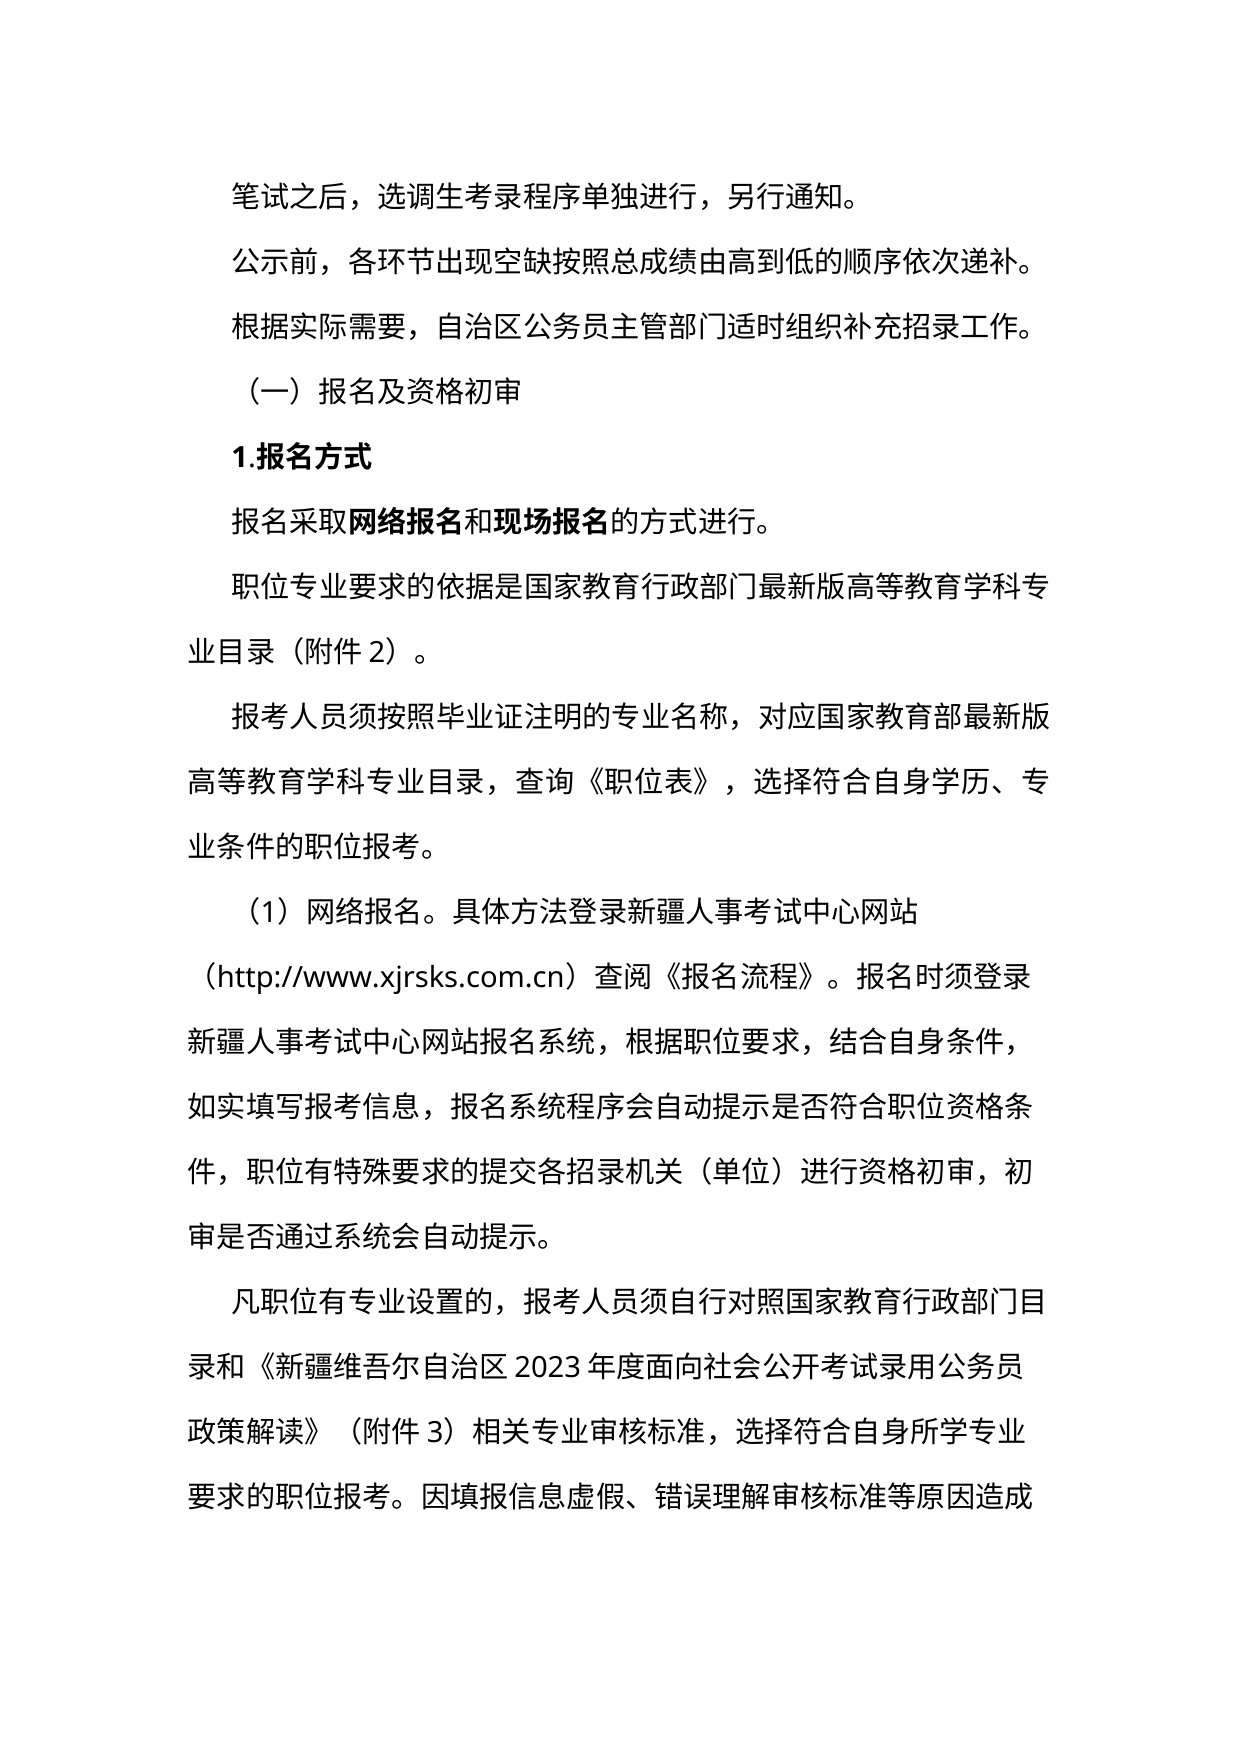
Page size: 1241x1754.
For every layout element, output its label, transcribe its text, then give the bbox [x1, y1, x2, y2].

text 笔试之后，选调生考录程序单独进行，另行通知。 [187, 162, 1053, 227]
text （1）网络报名。具体方法登录新疆人事考试中心网站（http://www.xjrsks.com.cn）查阅《报名流程》。报名时须登录新疆人事考试中心网站报名系统，根据职位要求，结合自身条件，如实填写报考信息，报名系统程序会自动提示是否符合职位资格条件，职位有特殊要求的提交各招录机关（单位）进行资格初审，初审是否通过系统会自动提示。 [187, 877, 1053, 1267]
text 报名采取网络报名和现场报名的方式进行。 [187, 487, 1053, 552]
text （一）报名及资格初审 [187, 357, 1053, 422]
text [187, 1267, 1053, 1527]
text 根据实际需要，自治区公务员主管部门适时组织补充招录工作。 [187, 292, 1053, 357]
text 报考人员须按照毕业证注明的专业名称，对应国家教育部最新版高等教育学科专业目录，查询《职位表》，选择符合自身学历、专业条件的职位报考。 [187, 682, 1053, 877]
text 1.报名方式 [187, 422, 1053, 487]
text 职位专业要求的依据是国家教育行政部门最新版高等教育学科专业目录（附件2）。 [187, 552, 1053, 682]
text 公示前，各环节出现空缺按照总成绩由高到低的顺序依次递补。 [187, 227, 1053, 292]
